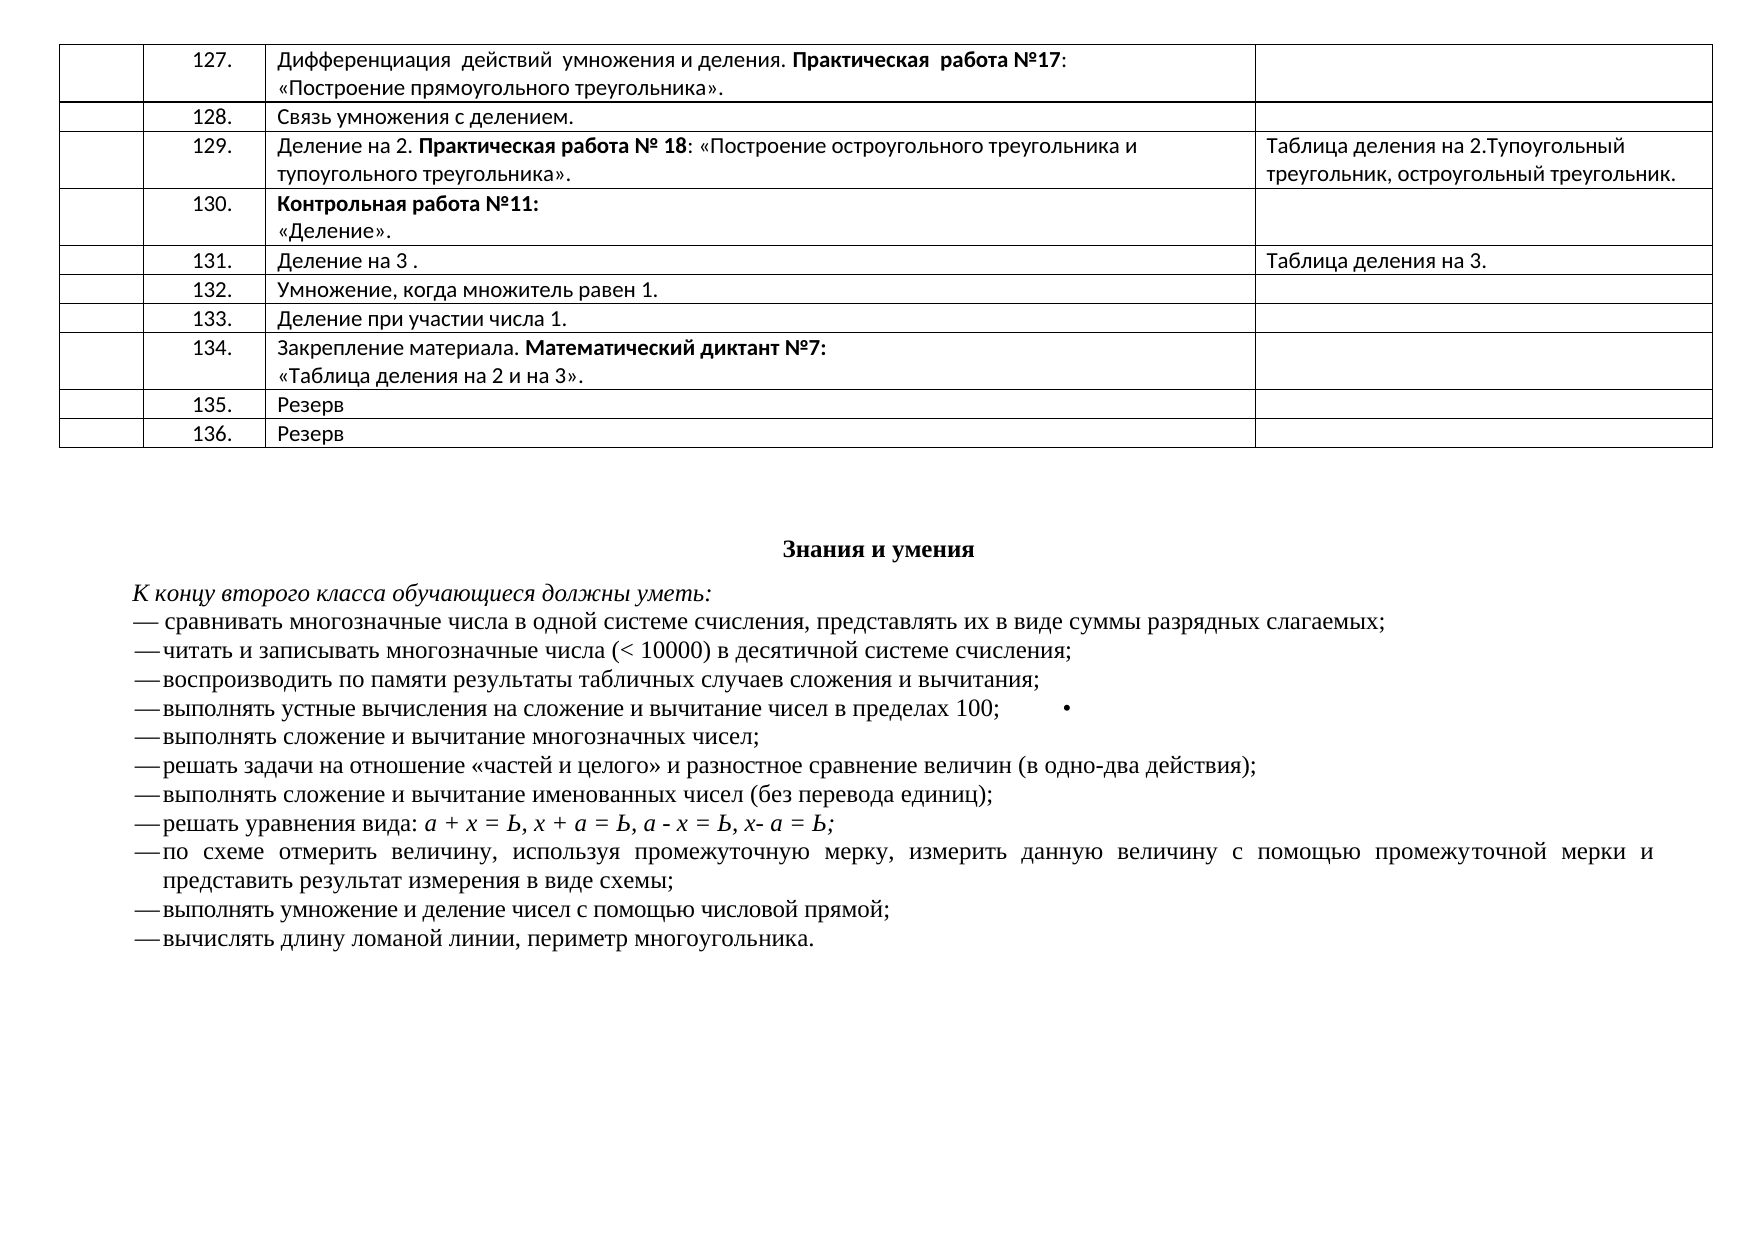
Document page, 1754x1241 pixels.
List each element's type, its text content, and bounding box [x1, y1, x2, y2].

table_cell [144, 189, 265, 245]
table_cell [1256, 390, 1712, 418]
text Знания и умения [103, 534, 1654, 563]
table_cell [1256, 333, 1712, 389]
table_cell [1256, 304, 1712, 332]
table_cell Таблица деления на 3. [1256, 246, 1712, 274]
table_cell Резерв [266, 390, 1255, 418]
table_cell [60, 45, 143, 101]
table_cell [144, 45, 265, 101]
table_cell Закрепление материала. Математический диктант №7: «Таблица деления на 2 и на 3». [266, 333, 1255, 389]
table_cell [1256, 45, 1712, 101]
list по схеме отмерить величину, используя промежуточную мерку, измерить данную величину с помощью промежуточной мерки и представить результат измерения в виде схемы; [134, 836, 1654, 894]
list читать и записывать многозначные числа (< 10000) в десятичной системе счисления; [134, 635, 1653, 664]
table_cell Контрольная работа №11: «Деление». [266, 189, 1255, 245]
table_cell Связь умножения с делением. [266, 103, 1255, 131]
list выполнять устные вычисления на сложение и вычитание чисел в пределах 100; • [134, 693, 1653, 721]
table_cell [144, 333, 265, 389]
table_cell [1256, 103, 1712, 131]
text — сравнивать многозначные числа в одной системе счисления, представлять их в виде суммы разрядных слагаемых; [133, 606, 1654, 635]
list вычислять длину ломаной линии, периметр многоугольника. [134, 923, 1653, 951]
list решать задачи на отношение «частей и целого» и разностное сравнение величин (в одно-два действия); [134, 750, 1654, 779]
list воспроизводить по памяти результаты табличных случаев сложения и вычитания; [134, 664, 1654, 693]
table_cell [144, 390, 265, 418]
table_cell [1256, 189, 1712, 245]
table_cell [1256, 419, 1712, 447]
table_cell [144, 419, 265, 447]
table_cell [60, 189, 143, 245]
table_cell Деление при участии числа 1. [266, 304, 1255, 332]
table_cell [60, 333, 143, 389]
list решать уравнения вида: а + х = Ь, х + а = Ь, а - х = Ь, х- а = Ь; [134, 808, 1653, 836]
table_cell Деление на 3 . [266, 246, 1255, 274]
table_cell [60, 419, 143, 447]
table_cell [60, 390, 143, 418]
table_cell [60, 103, 143, 131]
table_cell Умножение, когда множитель равен 1. [266, 275, 1255, 303]
table_cell Таблица деления на 2.Тупоугольный треугольник, остроугольный треугольник. [1256, 132, 1712, 188]
table_cell [144, 246, 265, 274]
list выполнять сложение и вычитание многозначных чисел; [134, 721, 1654, 750]
table_cell [60, 275, 143, 303]
table_cell [144, 103, 265, 131]
table_cell [144, 275, 265, 303]
list выполнять сложение и вычитание именованных чисел (без перевода единиц); [134, 779, 1653, 808]
table_cell [60, 304, 143, 332]
table_cell Резерв [266, 419, 1255, 447]
table_cell [60, 246, 143, 274]
table_cell [144, 132, 265, 188]
table_cell [60, 132, 143, 188]
text К концу второго класса обучающиеся должны уметь: [132, 578, 1654, 606]
table_cell [144, 304, 265, 332]
table_cell Деление на 2. Практическая работа № 18: «Построение остроугольного треугольника и тупоугольного треугольника». [266, 132, 1255, 188]
list выполнять умножение и деление чисел с помощью числовой прямой; [134, 894, 1653, 923]
table_cell Дифференциация действий умножения и деления. Практическая работа №17: «Построение прямоугольного треугольника». [266, 45, 1255, 101]
table_cell [1256, 275, 1712, 303]
